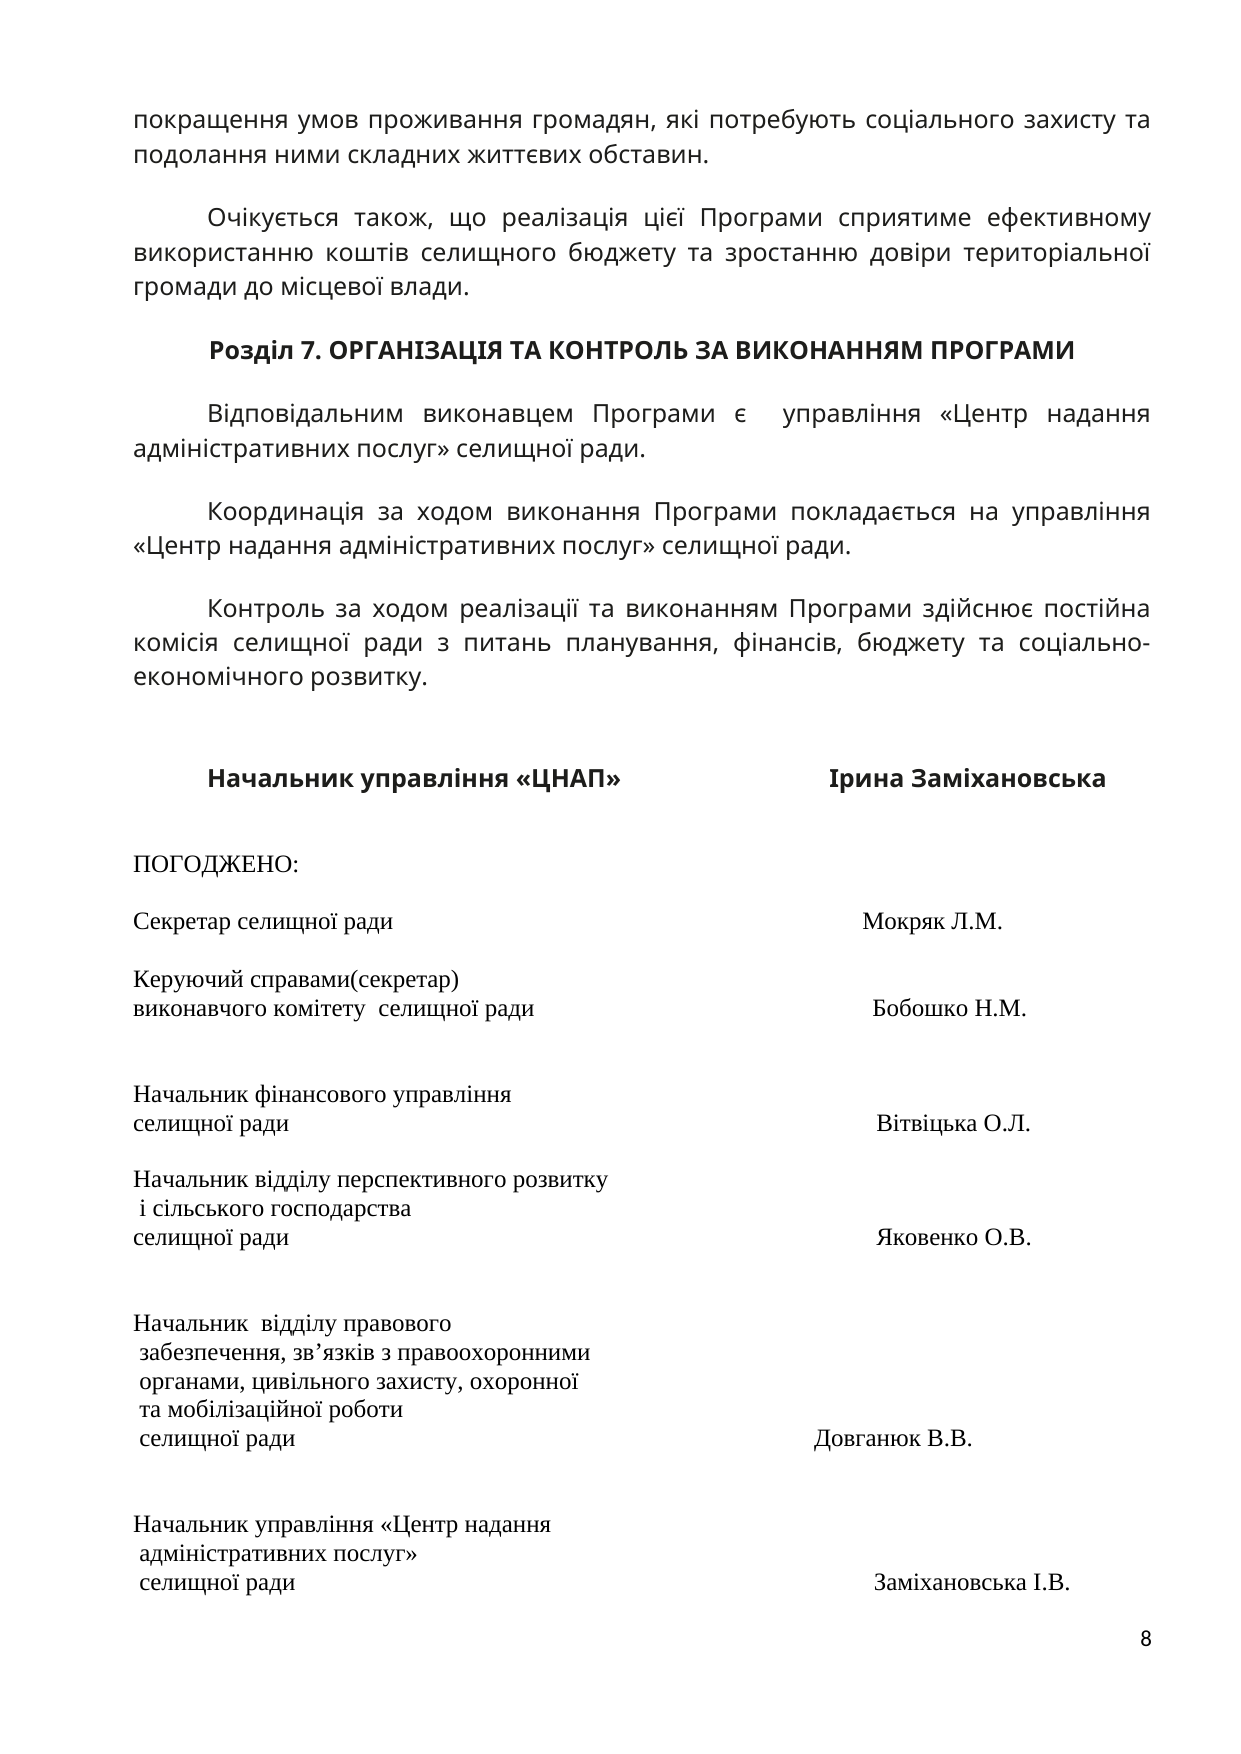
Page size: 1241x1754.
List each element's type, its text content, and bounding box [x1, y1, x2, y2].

text Начальник фінансового управління [133, 1079, 1152, 1108]
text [133, 102, 1152, 171]
text селищної ради Заміхановська І.В. [133, 1567, 1152, 1596]
text селищної ради Довганюк В.В. [133, 1423, 1152, 1452]
text та мобілізаційної роботи [133, 1394, 1152, 1423]
text забезпечення, зв’язків з правоохоронними [133, 1337, 1152, 1366]
text селищної ради Вітвіцька О.Л. [133, 1108, 1152, 1136]
text Начальник відділу перспективного розвитку [133, 1164, 1152, 1193]
text Контроль за ходом реалізації та виконанням Програми здійснює постійна комісія селищної ради з питань планування, фінансів, бюджету та соціально-економічного розвитку. [133, 591, 1152, 693]
text Секретар селищної ради Мокряк Л.М. [133, 906, 1152, 935]
text селищної ради Яковенко О.В. [133, 1222, 1152, 1251]
text виконавчого комітету селищної ради Бобошко Н.М. [133, 993, 1152, 1021]
text ПОГОДЖЕНО: [133, 849, 1152, 878]
text адміністративних послуг» [133, 1538, 1152, 1567]
text Начальник управління «ЦНАП» Ірина Заміхановська [133, 761, 1152, 795]
text органами, цивільного захисту, охоронної [133, 1366, 1152, 1394]
text Розділ 7. ОРГАНІЗАЦІЯ ТА КОНТРОЛЬ ЗА ВИКОНАННЯМ ПРОГРАМИ [133, 332, 1152, 366]
text Координація за ходом виконання Програми покладається на управління «Центр надання адміністративних послуг» селищної ради. [133, 493, 1152, 562]
text Очікується також, що реалізація цієї Програми сприятиме ефективному використанню коштів селищного бюджету та зростанню довіри територіальної громади до місцевої влади. [133, 200, 1152, 303]
text Начальник управління «Центр надання [133, 1509, 1152, 1538]
text Відповідальним виконавцем Програми є управління «Центр надання адміністративних послуг» селищної ради. [133, 396, 1152, 464]
text Начальник відділу правового [133, 1308, 1152, 1337]
text Керуючий справами(секретар) [133, 964, 1152, 993]
text і сільського господарства [133, 1193, 1152, 1222]
